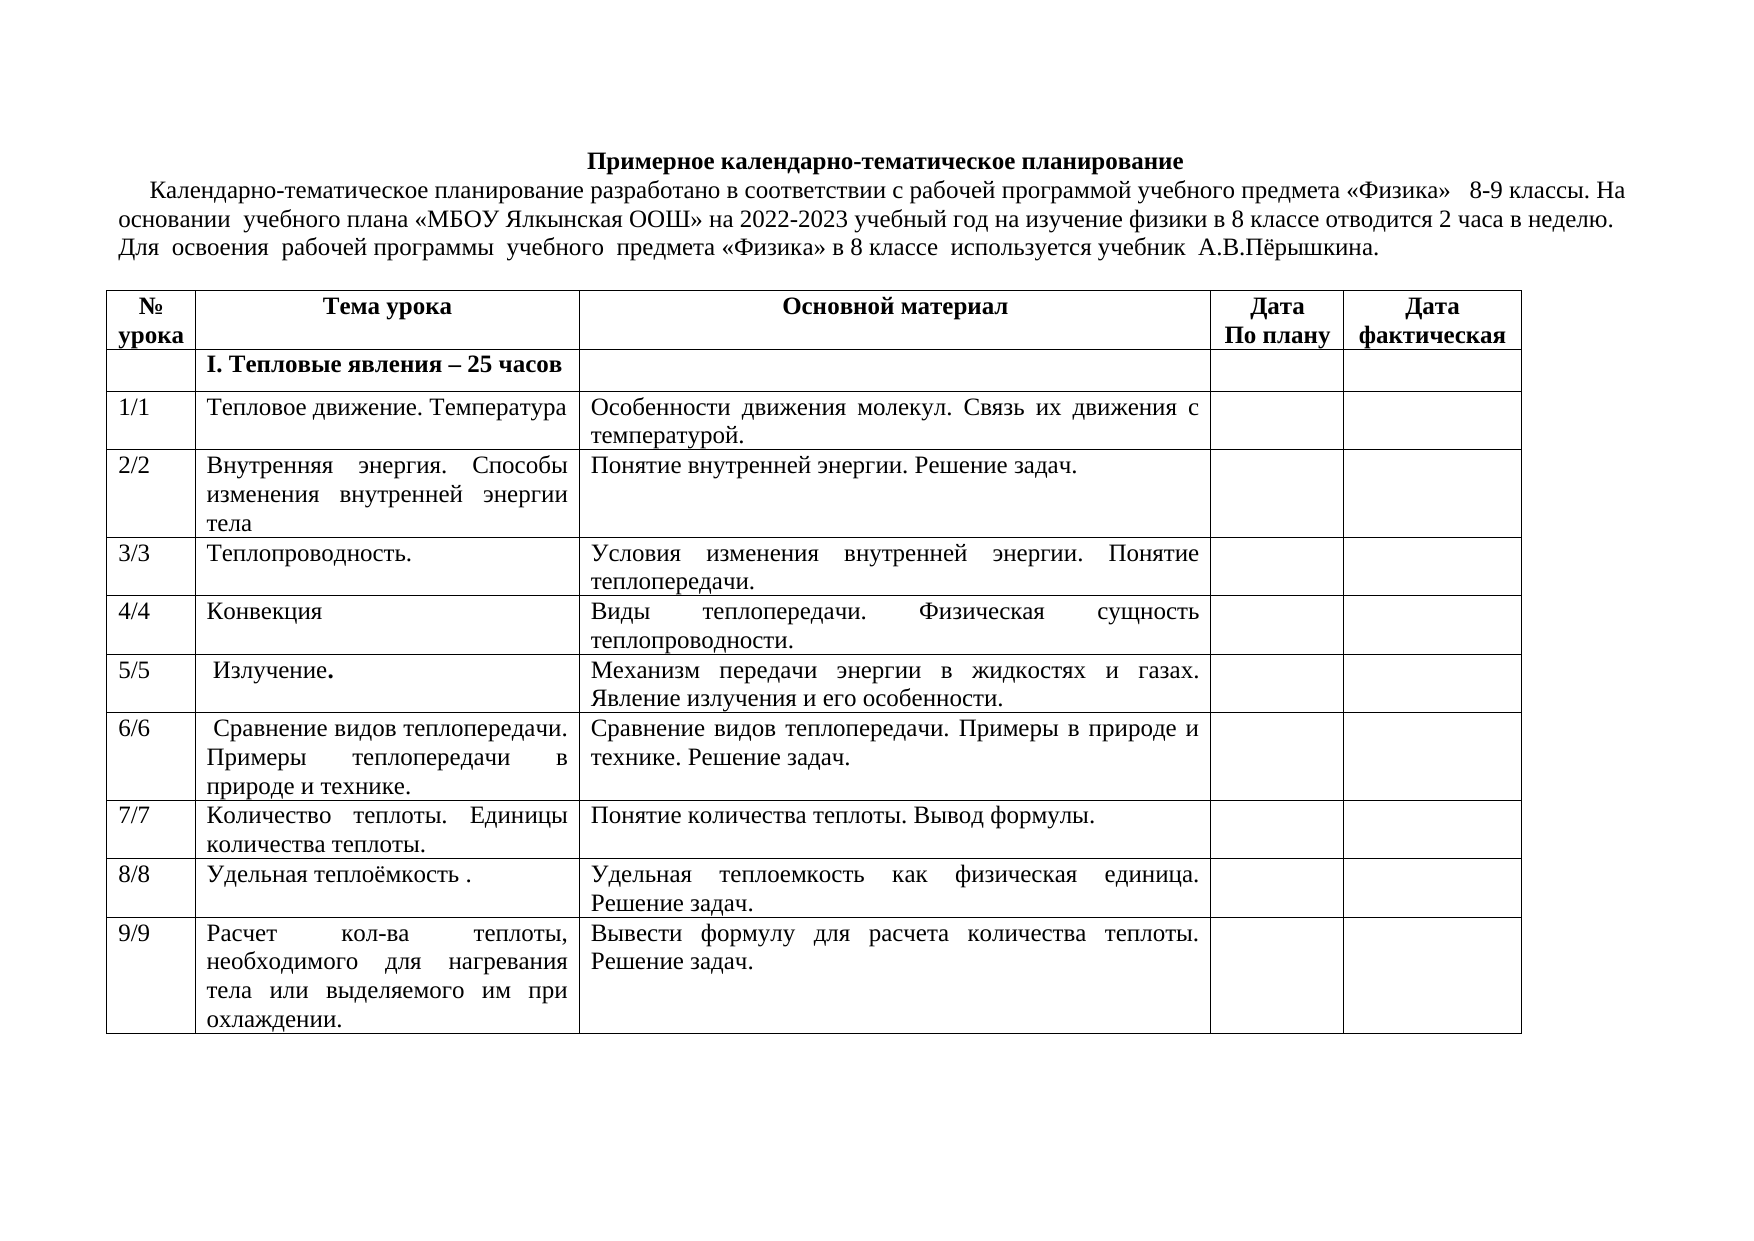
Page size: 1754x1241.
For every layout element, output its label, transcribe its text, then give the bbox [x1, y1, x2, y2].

table_cell [1344, 450, 1521, 537]
table_cell [580, 350, 1210, 391]
table_cell [1211, 859, 1343, 917]
table_header Основной материал [580, 291, 1210, 348]
table_cell 3/3 [107, 538, 195, 595]
table_cell Виды теплопередачи. Физическая сущность теплопроводности. [580, 596, 1210, 654]
table_cell [1211, 918, 1343, 1033]
table_cell [1211, 596, 1343, 654]
table_cell 5/5 [107, 655, 195, 712]
table_cell [1211, 655, 1343, 712]
table_cell [1344, 350, 1521, 391]
table_cell 8/8 [107, 859, 195, 917]
table_header Дата По плану [1211, 291, 1343, 348]
table_cell [1344, 859, 1521, 917]
table_header Дата фактическая [1344, 291, 1521, 348]
text Примерное календарно-тематическое планирование [118, 146, 1636, 175]
table_cell Вывести формулу для расчета количества теплоты. Решение задач. [580, 918, 1210, 1033]
table_cell [1344, 801, 1521, 858]
table_cell [1211, 538, 1343, 595]
table_cell Понятие внутренней энергии. Решение задач. [580, 450, 1210, 537]
table_cell [107, 350, 195, 391]
table_cell Удельная теплоёмкость . [196, 859, 579, 917]
table_cell Сравнение видов теплопередачи. Примеры теплопередачи в природе и технике. [196, 713, 579, 799]
table_cell Конвекция [196, 596, 579, 654]
table_cell [1344, 596, 1521, 654]
table_cell [1211, 350, 1343, 391]
table_header Тема урока [196, 291, 579, 348]
table_cell Механизм передачи энергии в жидкостях и газах. Явление излучения и его особенности. [580, 655, 1210, 712]
table_cell [1344, 713, 1521, 799]
table_header № урока [107, 291, 195, 348]
table_cell [1344, 655, 1521, 712]
table_cell Сравнение видов теплопередачи. Примеры в природе и технике. Решение задач. [580, 713, 1210, 799]
text Календарно-тематическое планирование разработано в соответствии с рабочей программой учебного предмета «Физика» 8-9 классы. На основании учебного плана «МБОУ Ялкынская ООШ» на 2022-2023 учебный год на изучение физики в 8 классе отводится 2 часа в неделю. Для освоения рабочей программы учебного предмета «Физика» в 8 классе используется учебник А.В.Пёрышкина. [118, 175, 1636, 261]
table_cell 7/7 [107, 801, 195, 858]
table_cell [1344, 918, 1521, 1033]
table_cell Тепловое движение. Температура [196, 392, 579, 449]
table_cell Удельная теплоемкость как физическая единица. Решение задач. [580, 859, 1210, 917]
table_cell [1344, 538, 1521, 595]
table_cell Понятие количества теплоты. Вывод формулы. [580, 801, 1210, 858]
table_cell Особенности движения молекул. Связь их движения с температурой. [580, 392, 1210, 449]
table_cell Условия изменения внутренней энергии. Понятие теплопередачи. [580, 538, 1210, 595]
table_cell [1211, 713, 1343, 799]
table_cell [1211, 392, 1343, 449]
table_cell 4/4 [107, 596, 195, 654]
table_cell Расчет кол-ва теплоты, необходимого для нагревания тела или выделяемого им при охлаждении. [196, 918, 579, 1033]
table_cell Излучение. [196, 655, 579, 712]
table_cell Количество теплоты. Единицы количества теплоты. [196, 801, 579, 858]
table_cell [1344, 392, 1521, 449]
table_cell [1211, 801, 1343, 858]
table_cell Теплопроводность. [196, 538, 579, 595]
table_cell I. Тепловые явления – 25 часов [196, 350, 579, 391]
table_cell 6/6 [107, 713, 195, 799]
table_cell 9/9 [107, 918, 195, 1033]
table_cell 2/2 [107, 450, 195, 537]
table_cell 1/1 [107, 392, 195, 449]
table_cell Внутренняя энергия. Способы изменения внутренней энергии тела [196, 450, 579, 537]
table_cell [1211, 450, 1343, 537]
